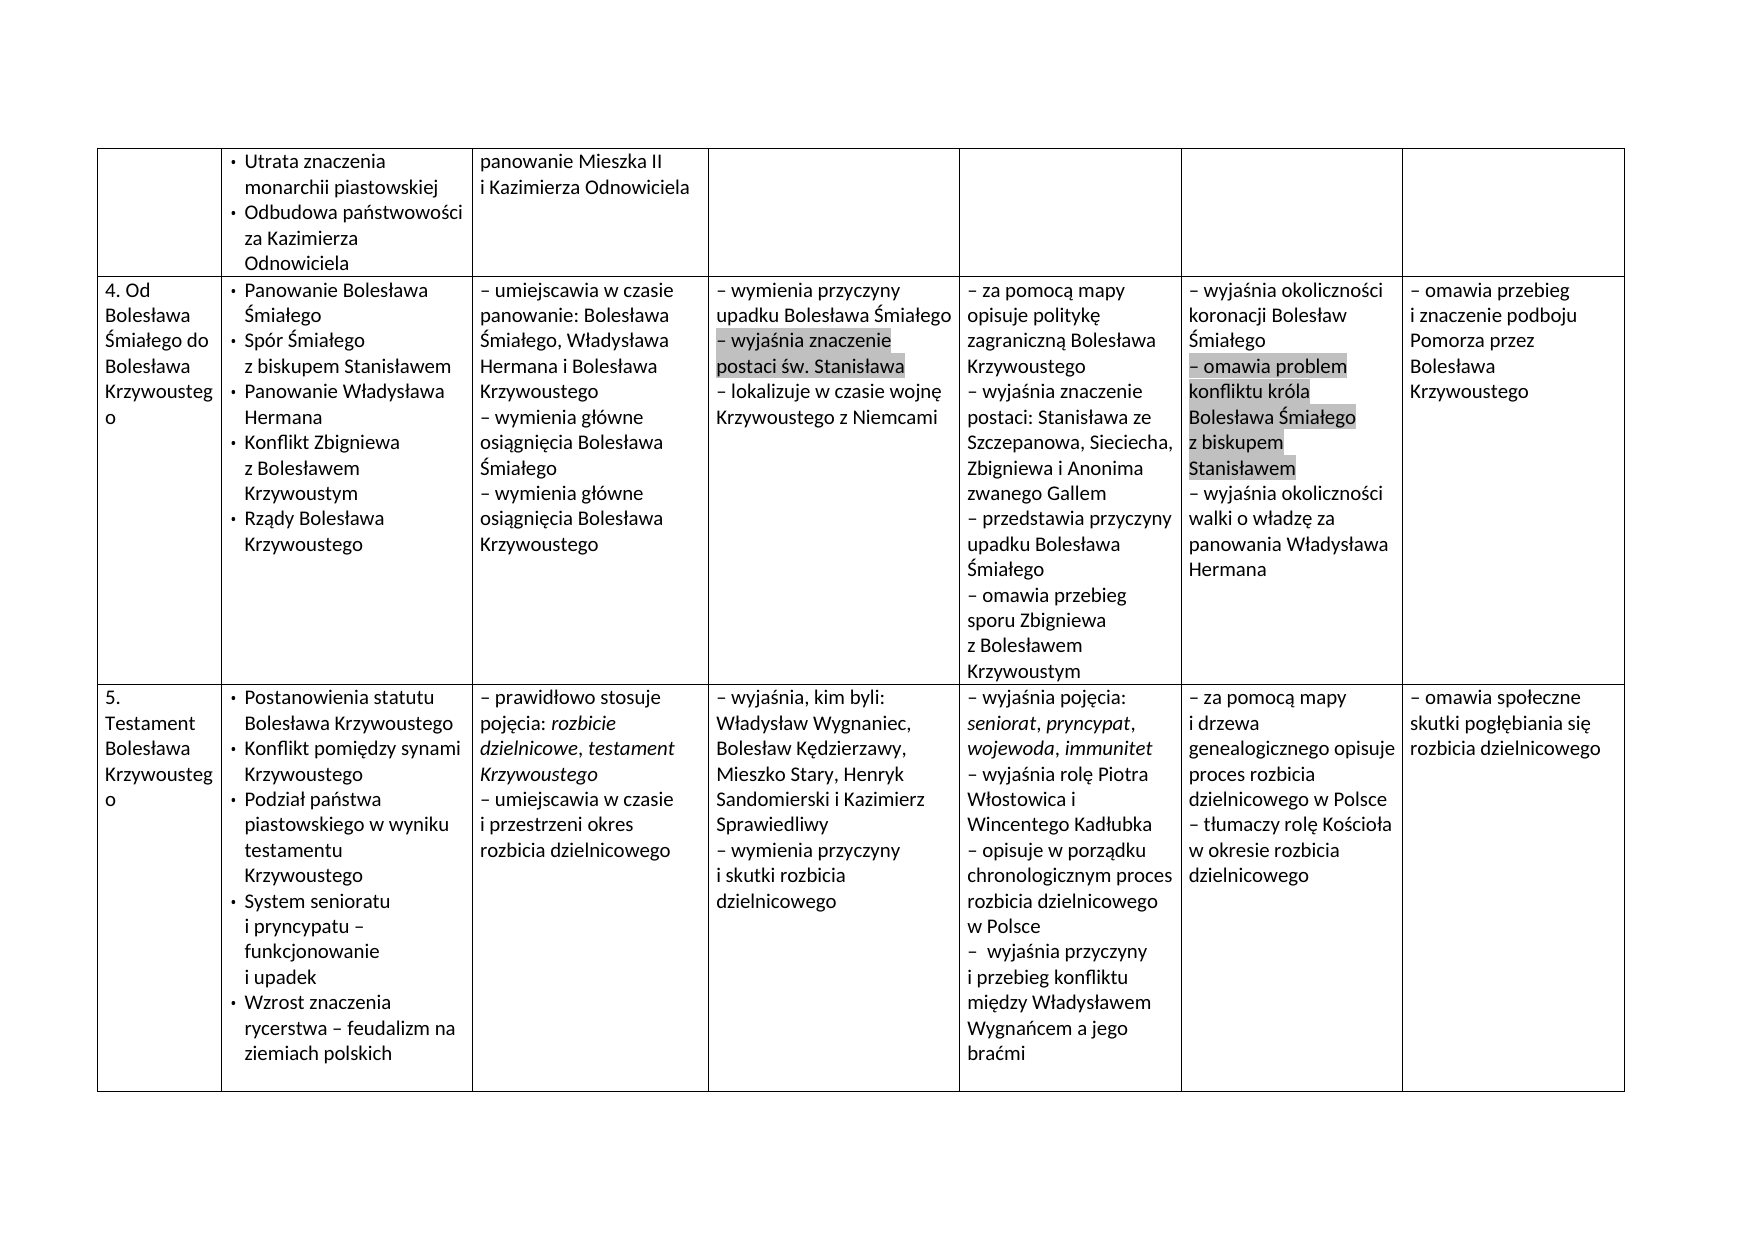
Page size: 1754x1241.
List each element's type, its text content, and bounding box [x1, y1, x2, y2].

table_cell 4. Od Bolesława Śmiałego do Bolesława Krzywoustego [98, 277, 221, 683]
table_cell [960, 685, 1181, 1091]
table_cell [222, 149, 472, 276]
table_cell Panowanie Bolesława Śmiałego Spór Śmiałego z biskupem Stanisławem Panowanie Władysława Hermana Konflikt Zbigniewa z Bolesławem Krzywoustym Rządy Bolesława Krzywoustego [222, 277, 472, 683]
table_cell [709, 149, 959, 276]
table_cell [1182, 149, 1402, 276]
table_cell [709, 685, 959, 1091]
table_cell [98, 685, 221, 1091]
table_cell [222, 685, 472, 1091]
table_cell – za pomocą mapy opisuje politykę zagraniczną Bolesława Krzywoustego – wyjaśnia znaczenie postaci: Stanisława ze Szczepanowa, Sieciecha, Zbigniewa i Anonima zwanego Gallem – przedstawia przyczyny upadku Bolesława Śmiałego – omawia przebieg sporu Zbigniewa z Bolesławem Krzywoustym [960, 277, 1181, 683]
table_cell – umiejscawia w czasie panowanie: Bolesława Śmiałego, Władysława Hermana i Bolesława Krzywoustego – wymienia główne osiągnięcia Bolesława Śmiałego – wymienia główne osiągnięcia Bolesława Krzywoustego [473, 277, 708, 683]
table_cell – wymienia przyczyny upadku Bolesława Śmiałego – wyjaśnia znaczenie postaci św. Stanisława – lokalizuje w czasie wojnę Krzywoustego z Niemcami [709, 277, 959, 683]
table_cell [473, 685, 708, 1091]
table_cell – omawia przebieg i znaczenie podboju Pomorza przez Bolesława Krzywoustego [1403, 277, 1624, 683]
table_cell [1403, 685, 1624, 1091]
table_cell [960, 149, 1181, 276]
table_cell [473, 149, 708, 276]
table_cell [98, 149, 221, 276]
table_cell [1403, 149, 1624, 276]
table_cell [1182, 685, 1402, 1091]
table_cell – wyjaśnia okoliczności koronacji Bolesław Śmiałego – omawia problem konfliktu króla Bolesława Śmiałego z biskupem Stanisławem – wyjaśnia okoliczności walki o władzę za panowania Władysława Hermana [1182, 277, 1402, 683]
